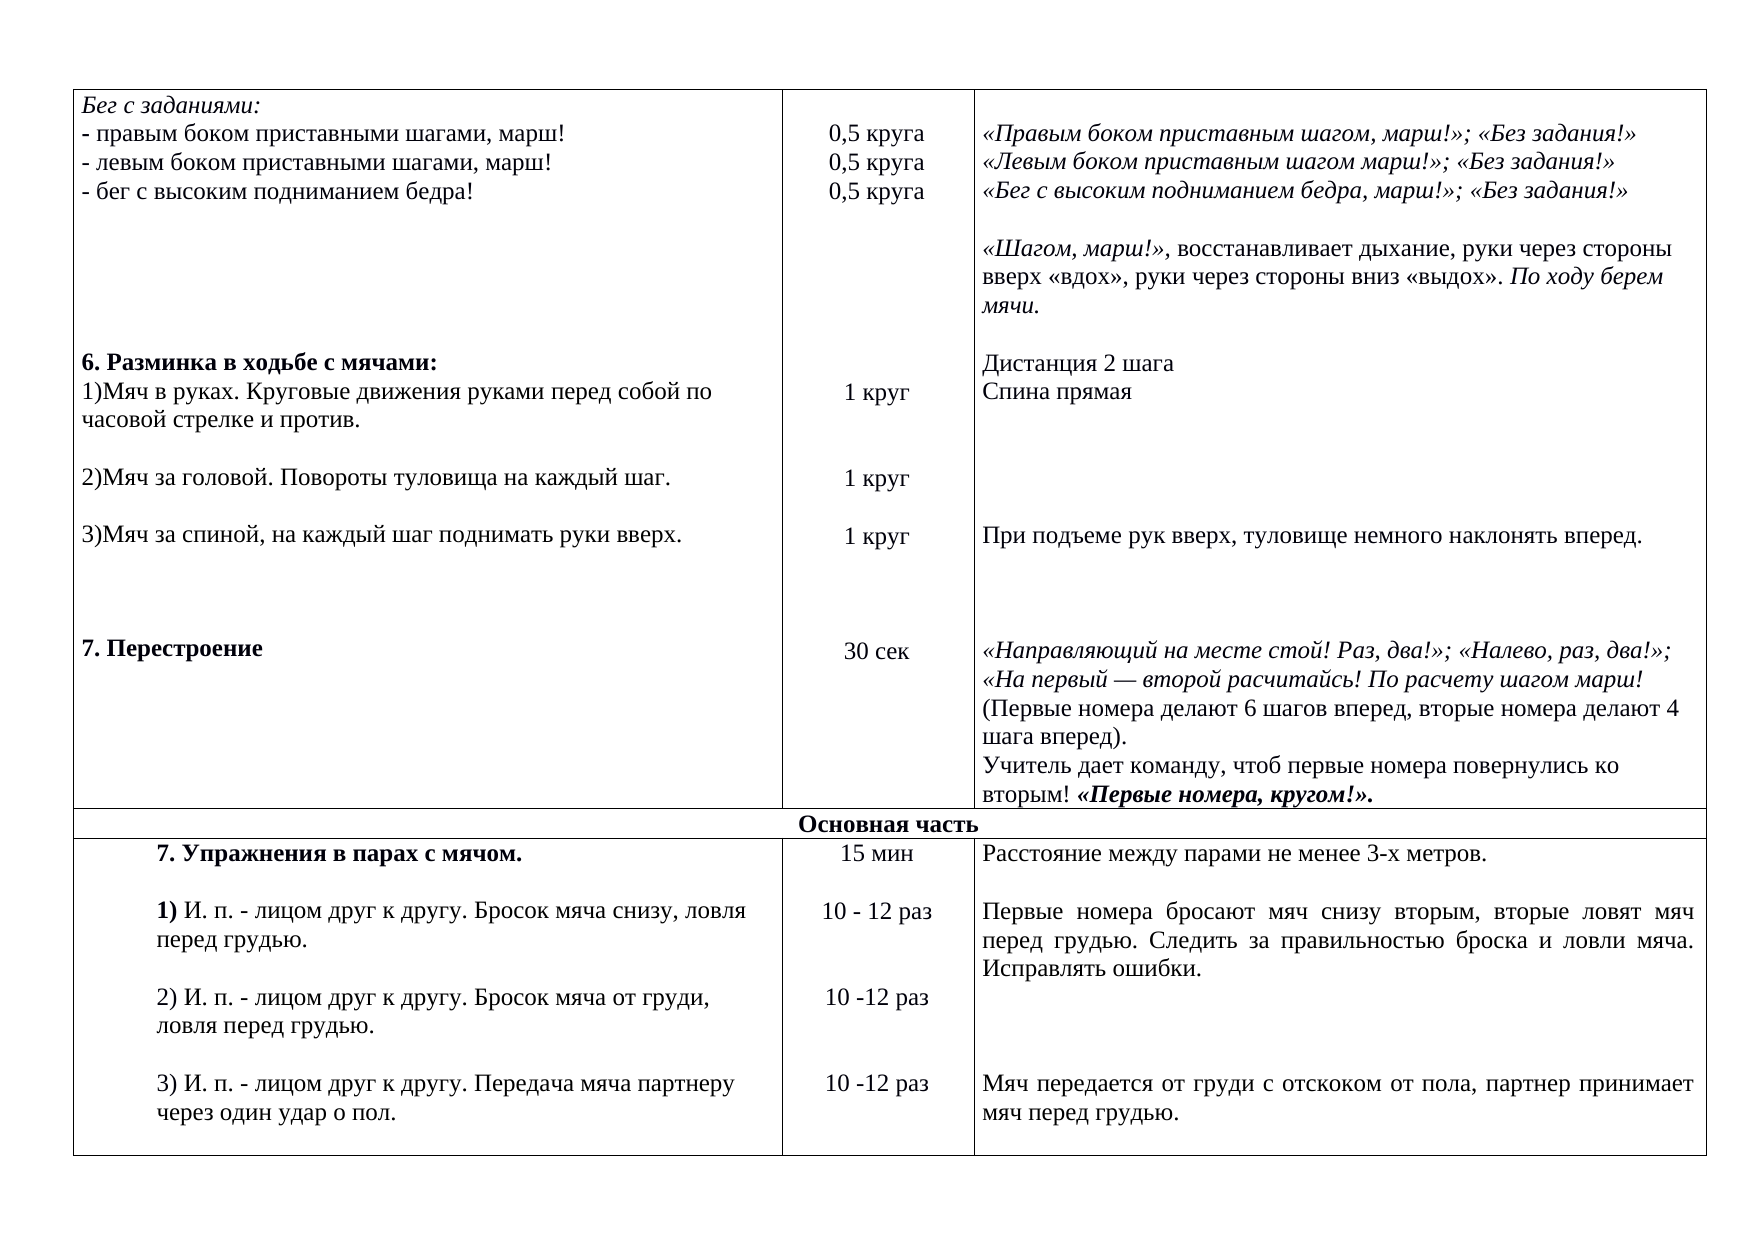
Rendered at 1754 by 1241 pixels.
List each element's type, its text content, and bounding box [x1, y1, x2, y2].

table_cell Основная часть [74, 809, 1706, 837]
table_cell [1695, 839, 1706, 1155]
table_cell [783, 839, 974, 1155]
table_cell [74, 90, 782, 808]
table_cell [74, 839, 782, 1155]
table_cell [783, 90, 974, 808]
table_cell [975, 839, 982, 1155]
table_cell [975, 90, 1706, 808]
